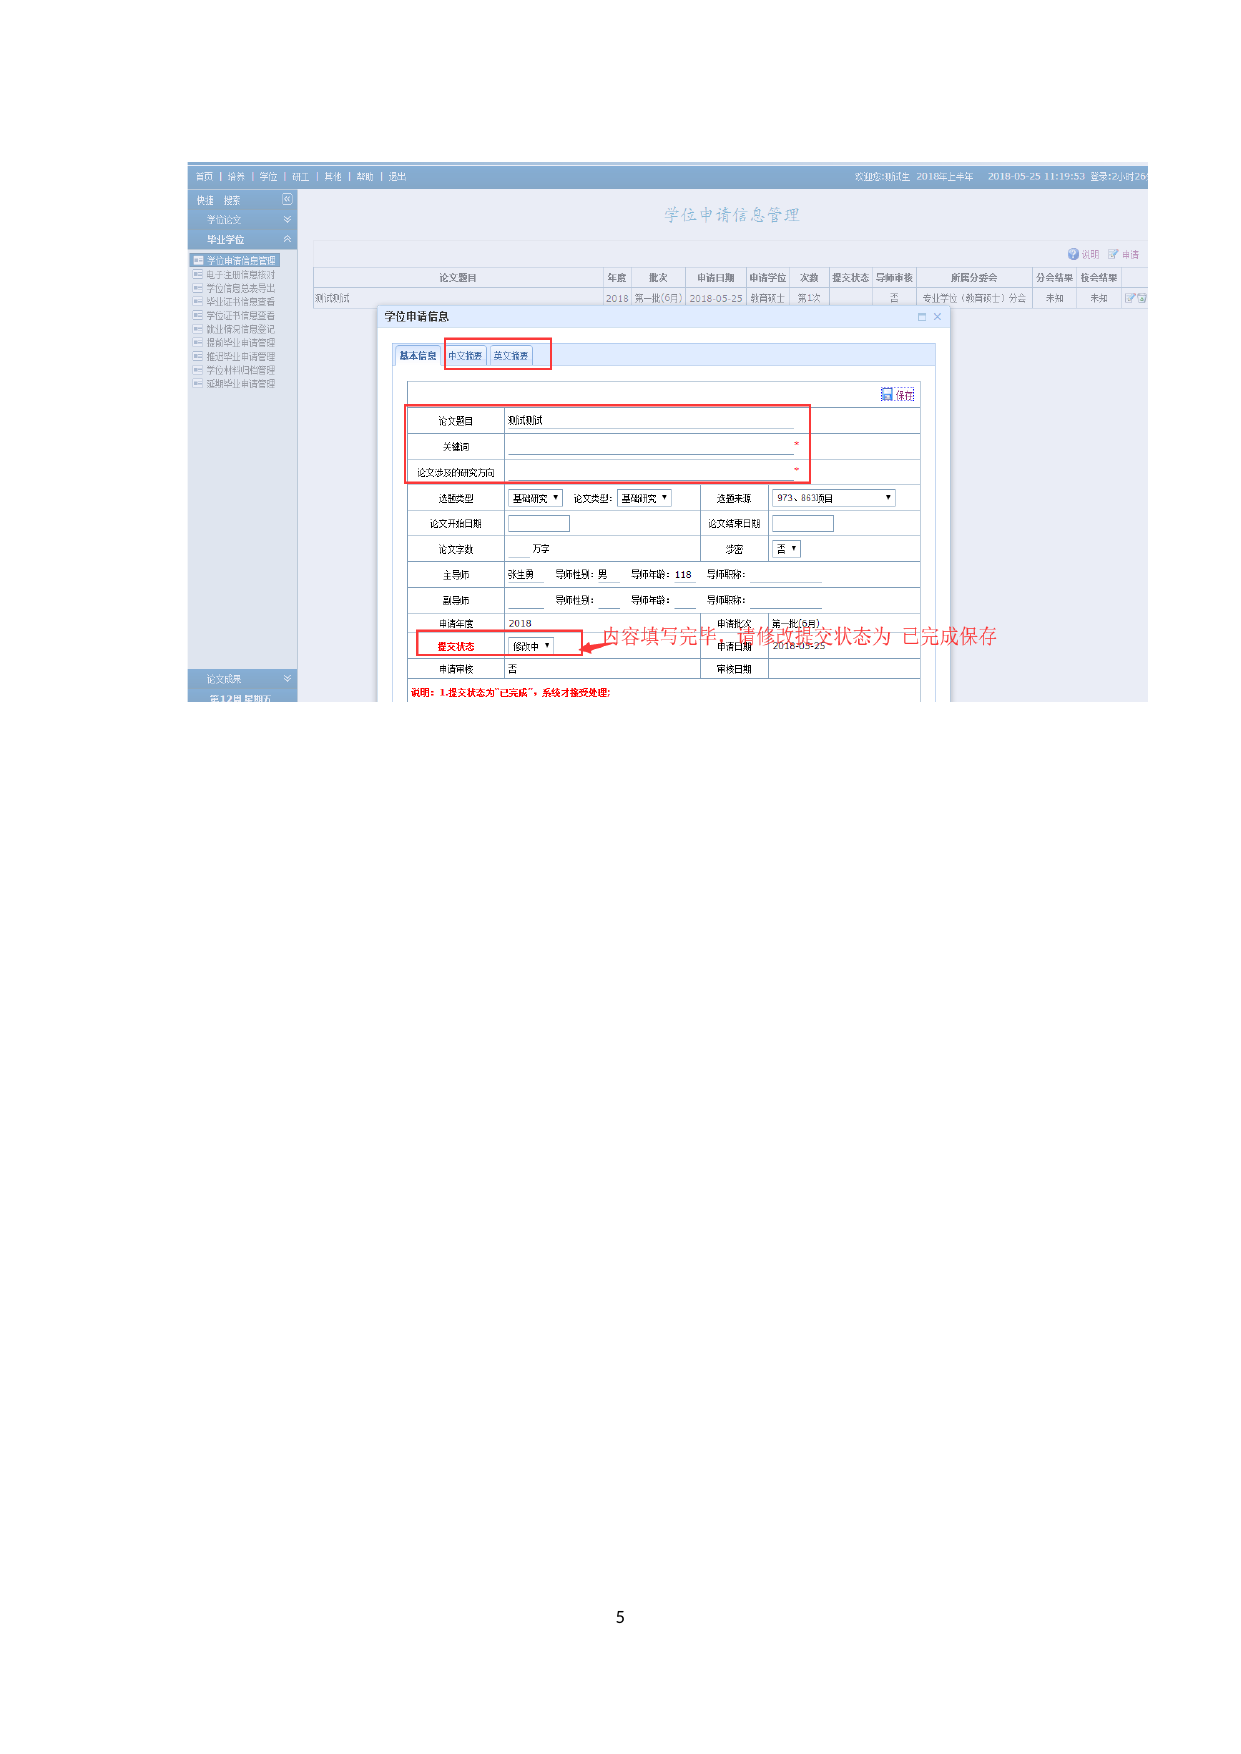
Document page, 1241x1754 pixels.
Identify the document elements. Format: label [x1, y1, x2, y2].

picture [187, 162, 1148, 702]
